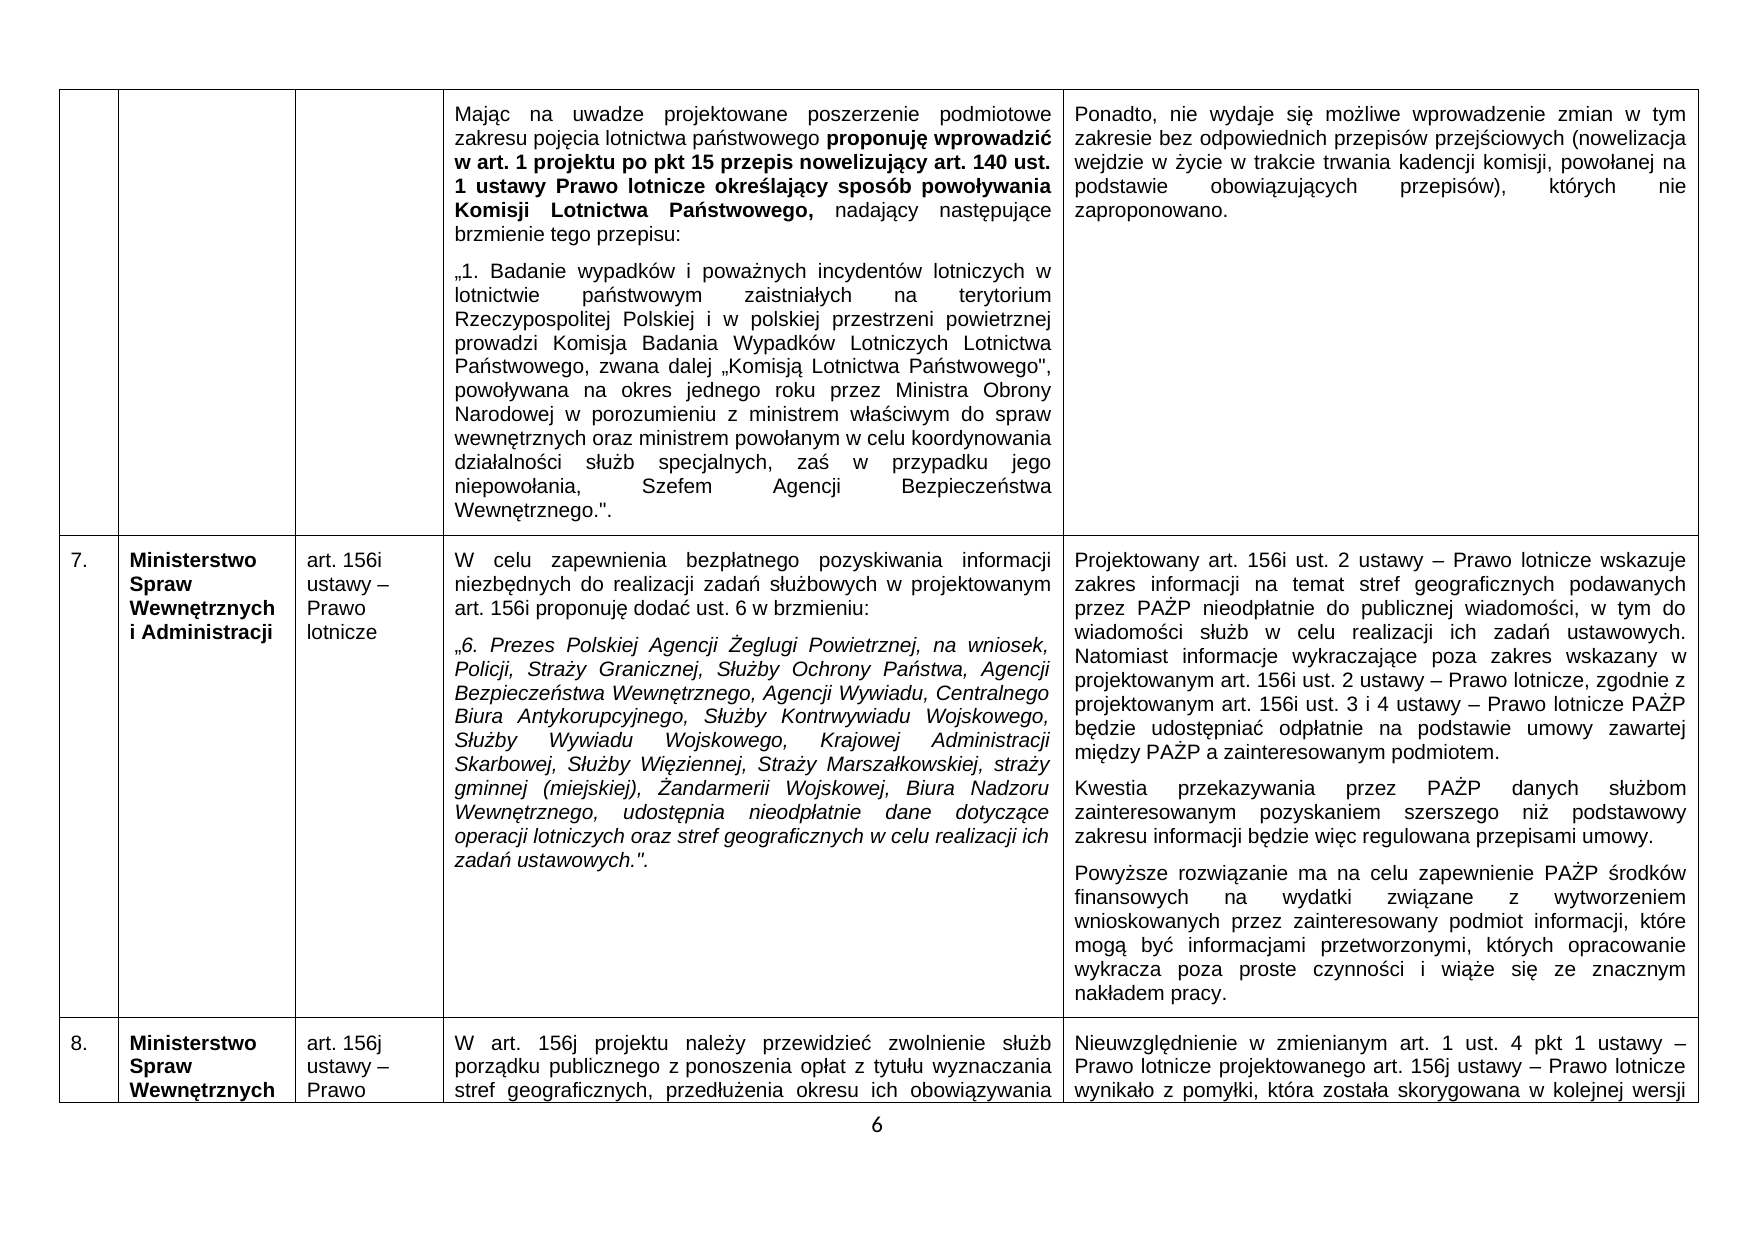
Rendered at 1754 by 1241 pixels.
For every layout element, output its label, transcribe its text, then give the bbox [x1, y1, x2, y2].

table_cell [60, 536, 118, 1017]
table_cell art. 156i ustawy – Prawo lotnicze [296, 536, 443, 1017]
table_cell Ministerstwo Spraw Wewnętrznych i Administracji [119, 536, 295, 1017]
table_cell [1064, 90, 1698, 534]
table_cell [444, 90, 1063, 534]
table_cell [296, 90, 443, 534]
table_cell W celu zapewnienia bezpłatnego pozyskiwania informacji niezbędnych do realizacji zadań służbowych w projektowanym art. 156i proponuję dodać ust. 6 w brzmieniu: „6. Prezes Polskiej Agencji Żeglugi Powietrznej, na wniosek, Policji, Straży Granicznej, Służby Ochrony Państwa, Agencji Bezpieczeństwa Wewnętrznego, Agencji Wywiadu, Centralnego Biura Antykorupcyjnego, Służby Kontrwywiadu Wojskowego, Służby Wywiadu Wojskowego, Krajowej Administracji Skarbowej, Służby Więziennej, Straży Marszałkowskiej, straży gminnej (miejskiej), Żandarmerii Wojskowej, Biura Nadzoru Wewnętrznego, udostępnia nieodpłatnie dane dotyczące operacji lotniczych oraz stref geograficznych w celu realizacji ich zadań ustawowych.". [444, 536, 1063, 1017]
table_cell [119, 1018, 295, 1102]
table_cell [60, 90, 118, 534]
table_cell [296, 1018, 443, 1102]
table_cell Projektowany art. 156i ust. 2 ustawy – Prawo lotnicze wskazuje zakres informacji na temat stref geograficznych podawanych przez PAŻP nieodpłatnie do publicznej wiadomości, w tym do wiadomości służb w celu realizacji ich zadań ustawowych. Natomiast informacje wykraczające poza zakres wskazany w projektowanym art. 156i ust. 2 ustawy – Prawo lotnicze, zgodnie z projektowanym art. 156i ust. 3 i 4 ustawy – Prawo lotnicze PAŻP będzie udostępniać odpłatnie na podstawie umowy zawartej między PAŻP a zainteresowanym podmiotem. Kwestia przekazywania przez PAŻP danych służbom zainteresowanym pozyskaniem szerszego niż podstawowy zakresu informacji będzie więc regulowana przepisami umowy. Powyższe rozwiązanie ma na celu zapewnienie PAŻP środków finansowych na wydatki związane z wytworzeniem wnioskowanych przez zainteresowany podmiot informacji, które mogą być informacjami przetworzonymi, których opracowanie wykracza poza proste czynności i wiąże się ze znacznym nakładem pracy. [1064, 536, 1698, 1017]
table_cell [60, 1018, 118, 1102]
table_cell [1064, 1018, 1698, 1102]
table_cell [444, 1018, 1063, 1102]
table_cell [119, 90, 295, 534]
